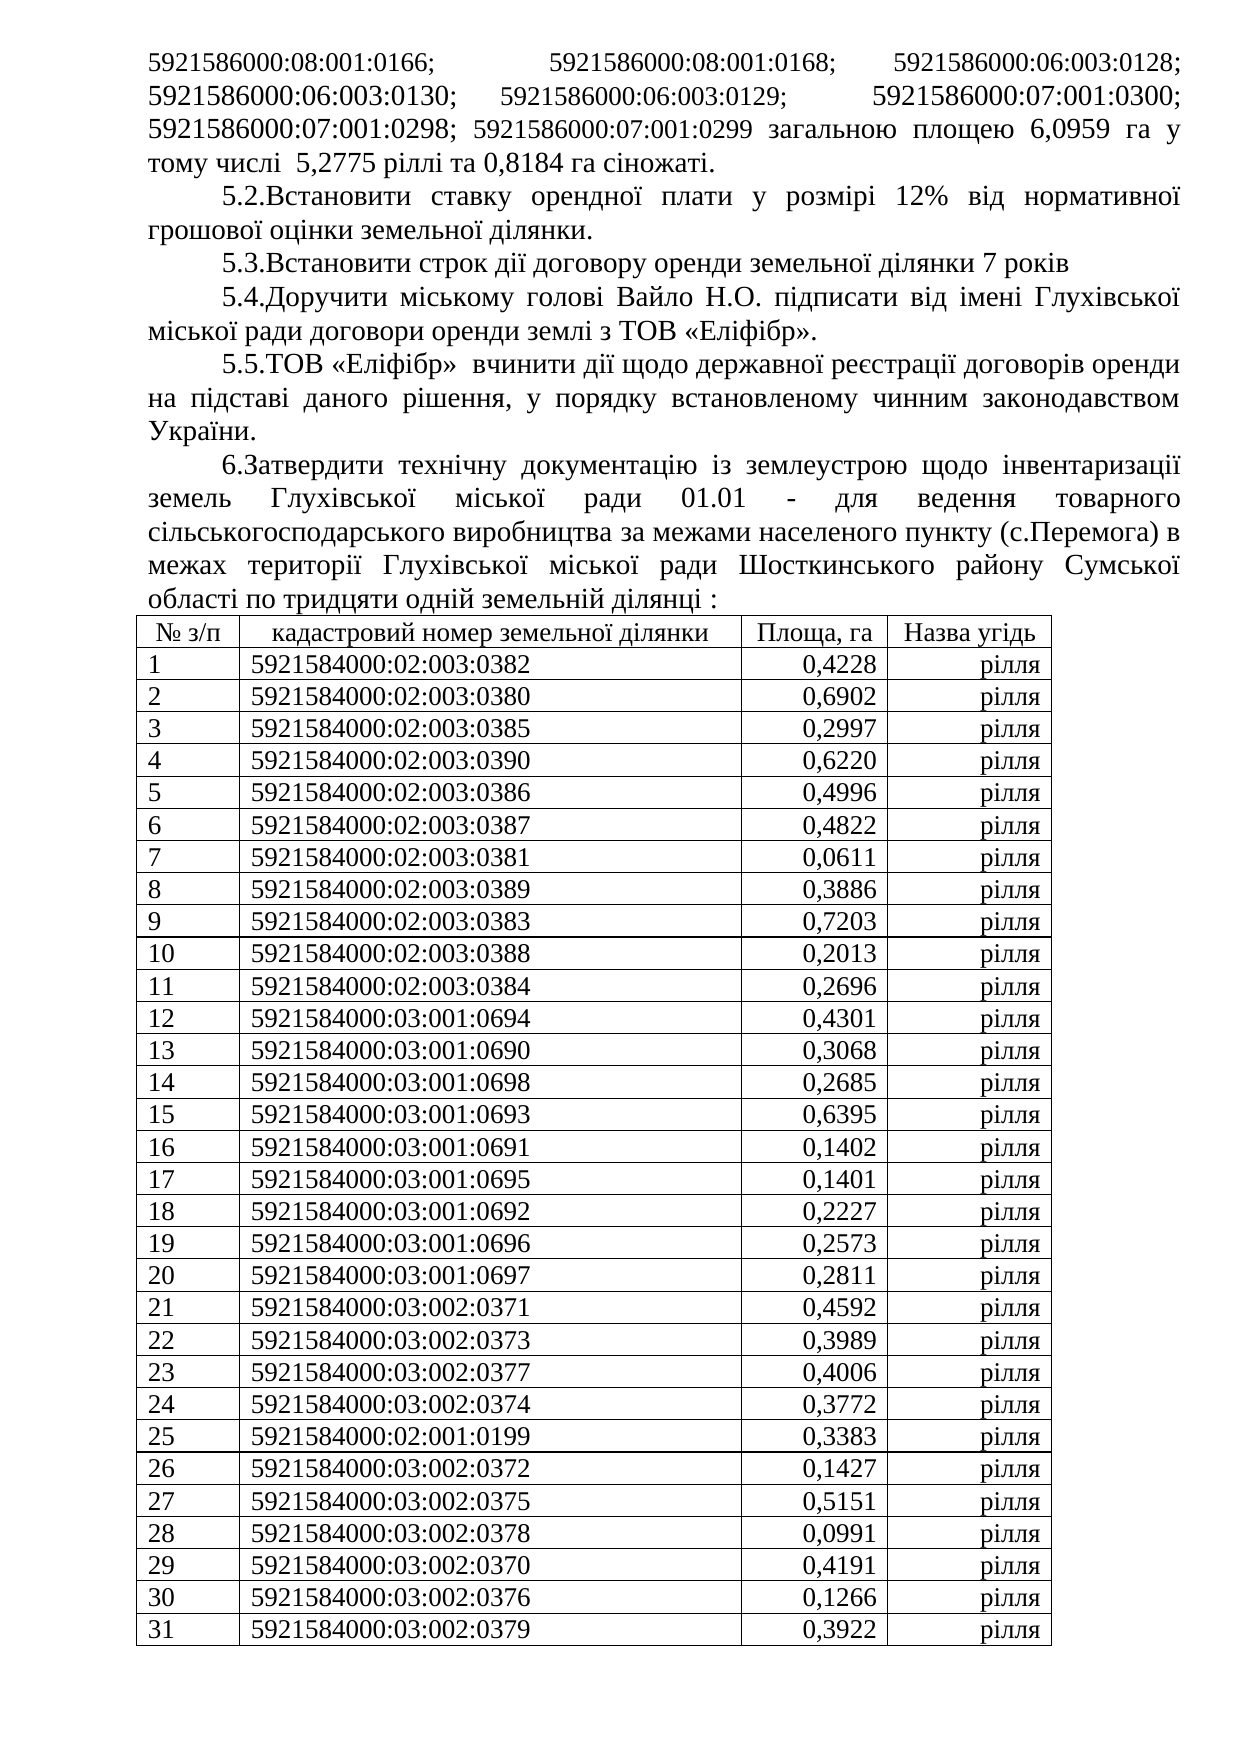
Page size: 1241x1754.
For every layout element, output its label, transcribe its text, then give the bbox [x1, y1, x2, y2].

table_cell 0,3068 [742, 1034, 887, 1065]
table_cell 0,3886 [742, 873, 887, 904]
table_cell 5921584000:03:002:0375 [240, 1485, 741, 1516]
table_cell 5921584000:03:001:0695 [240, 1163, 741, 1194]
table_cell рілля [888, 680, 1051, 711]
table_cell рілля [888, 1485, 1051, 1516]
table_cell 0,5151 [742, 1485, 887, 1516]
table_cell 5921584000:03:001:0692 [240, 1195, 741, 1226]
table_cell 5921584000:03:002:0370 [240, 1549, 741, 1580]
table_cell 0,4228 [742, 648, 887, 679]
table_cell 31 [137, 1614, 239, 1644]
table_cell 0,4191 [742, 1549, 887, 1580]
table_cell 5 [137, 777, 239, 808]
table_cell 29 [137, 1549, 239, 1580]
table_cell 0,4301 [742, 1002, 887, 1033]
table_cell 0,4006 [742, 1356, 887, 1387]
table_header № з/п [137, 616, 239, 647]
table_cell рілля [888, 1131, 1051, 1162]
table_cell 0,2696 [742, 970, 887, 1001]
table_cell рілля [888, 1388, 1051, 1419]
table_cell 5921584000:02:001:0199 [240, 1420, 741, 1451]
table_cell рілля [888, 1581, 1051, 1612]
table_cell 14 [137, 1066, 239, 1097]
table_cell 15 [137, 1099, 239, 1129]
table_cell 25 [137, 1420, 239, 1451]
table_cell 0,7203 [742, 905, 887, 936]
table_cell рілля [888, 1549, 1051, 1580]
table_cell 5921584000:03:001:0693 [240, 1099, 741, 1129]
table_header Площа, га [742, 616, 887, 647]
table_cell рілля [888, 1420, 1051, 1451]
table_cell 0,1266 [742, 1581, 887, 1612]
table_cell 5921584000:02:003:0383 [240, 905, 741, 936]
table_cell 0,3989 [742, 1324, 887, 1355]
table_cell 12 [137, 1002, 239, 1033]
table_cell 5921584000:03:002:0374 [240, 1388, 741, 1419]
table_cell 0,2573 [742, 1227, 887, 1258]
table_cell 8 [137, 873, 239, 904]
text 5.4.Доручити міському голові Вайло Н.О. підписати від імені Глухівської міської ради договори оренди землі з ТОВ «Еліфібр». [148, 279, 1181, 346]
table_cell 5921584000:02:003:0380 [240, 680, 741, 711]
table_cell 7 [137, 841, 239, 872]
table_header Назва угідь [888, 616, 1051, 647]
table_cell 0,3383 [742, 1420, 887, 1451]
table_cell рілля [888, 1324, 1051, 1355]
table_cell рілля [888, 1227, 1051, 1258]
table_cell рілля [888, 1292, 1051, 1323]
table_cell рілля [888, 777, 1051, 808]
table_cell 5921584000:03:002:0372 [240, 1453, 741, 1484]
table_cell рілля [888, 841, 1051, 872]
table_cell 23 [137, 1356, 239, 1387]
table_cell 5921584000:03:002:0379 [240, 1614, 741, 1644]
table_cell 16 [137, 1131, 239, 1162]
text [148, 44, 1181, 178]
table_cell 28 [137, 1517, 239, 1548]
table_cell 26 [137, 1453, 239, 1484]
table_cell 0,6902 [742, 680, 887, 711]
table_cell 5921584000:03:001:0698 [240, 1066, 741, 1097]
table_cell 5921584000:02:003:0390 [240, 744, 741, 776]
table_cell 0,1402 [742, 1131, 887, 1162]
table_cell 17 [137, 1163, 239, 1194]
table_cell 5921584000:03:001:0690 [240, 1034, 741, 1065]
table_cell рілля [888, 1614, 1051, 1644]
table_cell 0,2997 [742, 712, 887, 743]
table_cell 0,4592 [742, 1292, 887, 1323]
table_cell 3 [137, 712, 239, 743]
table_cell 0,2227 [742, 1195, 887, 1226]
table_cell 0,4996 [742, 777, 887, 808]
table_cell 5921584000:03:002:0376 [240, 1581, 741, 1612]
text 5.3.Встановити строк дії договору оренди земельної ділянки 7 років [148, 246, 1181, 279]
table_cell 0,2013 [742, 938, 887, 969]
table_cell 5921584000:03:002:0377 [240, 1356, 741, 1387]
table_cell рілля [888, 1163, 1051, 1194]
table_cell 19 [137, 1227, 239, 1258]
table_cell рілля [888, 1356, 1051, 1387]
table_cell 5921584000:03:002:0371 [240, 1292, 741, 1323]
table_cell 5921584000:02:003:0387 [240, 809, 741, 840]
table_cell 5921584000:02:003:0381 [240, 841, 741, 872]
table_cell 0,2811 [742, 1259, 887, 1291]
table_cell 1 [137, 648, 239, 679]
table_cell 0,0991 [742, 1517, 887, 1548]
table_cell 27 [137, 1485, 239, 1516]
table_cell рілля [888, 648, 1051, 679]
table_cell 5921584000:03:002:0373 [240, 1324, 741, 1355]
table_cell рілля [888, 938, 1051, 969]
table_cell рілля [888, 905, 1051, 936]
table_cell 9 [137, 905, 239, 936]
table_cell 5921584000:02:003:0382 [240, 648, 741, 679]
table_cell 5921584000:02:003:0384 [240, 970, 741, 1001]
table_cell 5921584000:03:002:0378 [240, 1517, 741, 1548]
table_cell 5921584000:03:001:0696 [240, 1227, 741, 1258]
table_cell 5921584000:02:003:0386 [240, 777, 741, 808]
table_cell 20 [137, 1259, 239, 1291]
table_cell 13 [137, 1034, 239, 1065]
table_cell 0,6395 [742, 1099, 887, 1129]
table_cell 0,3772 [742, 1388, 887, 1419]
text 6.Затвердити технічну документацію із землеустрою щодо інвентаризації земель Глухівської міської ради 01.01 - для ведення товарного сільськогосподарського виробництва за межами населеного пункту (с.Перемога) в межах території Глухівської міської ради Шосткинського району Сумської області по тридцяти одній земельній ділянці : [148, 447, 1181, 614]
text 5.5.ТОВ «Еліфібр» вчинити дії щодо державної реєстрації договорів оренди на підставі даного рішення, у порядку встановленому чинним законодавством України. [148, 346, 1181, 447]
table_cell 0,0611 [742, 841, 887, 872]
table_cell рілля [888, 1517, 1051, 1548]
table_cell рілля [888, 744, 1051, 776]
table_cell рілля [888, 970, 1051, 1001]
table_cell рілля [888, 1002, 1051, 1033]
table_cell 18 [137, 1195, 239, 1226]
table_cell 5921584000:03:001:0691 [240, 1131, 741, 1162]
table_cell 6 [137, 809, 239, 840]
table_cell рілля [888, 1034, 1051, 1065]
table_cell 0,1401 [742, 1163, 887, 1194]
table_cell 4 [137, 744, 239, 776]
table_cell рілля [888, 1453, 1051, 1484]
table_cell 5921584000:02:003:0389 [240, 873, 741, 904]
table_cell рілля [888, 1066, 1051, 1097]
table_cell 5921584000:02:003:0388 [240, 938, 741, 969]
table_cell 0,6220 [742, 744, 887, 776]
table_cell рілля [888, 1195, 1051, 1226]
table_cell рілля [888, 809, 1051, 840]
table_cell рілля [888, 1259, 1051, 1291]
table_cell 0,2685 [742, 1066, 887, 1097]
table_cell 2 [137, 680, 239, 711]
table_cell 0,3922 [742, 1614, 887, 1644]
table_header кадастровий номер земельної ділянки [240, 616, 741, 647]
table_cell 11 [137, 970, 239, 1001]
table_cell 0,1427 [742, 1453, 887, 1484]
table_cell 5921584000:02:003:0385 [240, 712, 741, 743]
table_cell рілля [888, 1099, 1051, 1129]
table_cell 22 [137, 1324, 239, 1355]
table_cell 5921584000:03:001:0697 [240, 1259, 741, 1291]
table_cell 5921584000:03:001:0694 [240, 1002, 741, 1033]
table_cell 24 [137, 1388, 239, 1419]
table_cell 21 [137, 1292, 239, 1323]
table_cell 30 [137, 1581, 239, 1612]
text 5.2.Встановити ставку орендної плати у розмірі 12% від нормативної грошової оцінки земельної ділянки. [148, 178, 1181, 246]
table_cell рілля [888, 712, 1051, 743]
table_cell 0,4822 [742, 809, 887, 840]
table_cell 10 [137, 938, 239, 969]
table_cell рілля [888, 873, 1051, 904]
